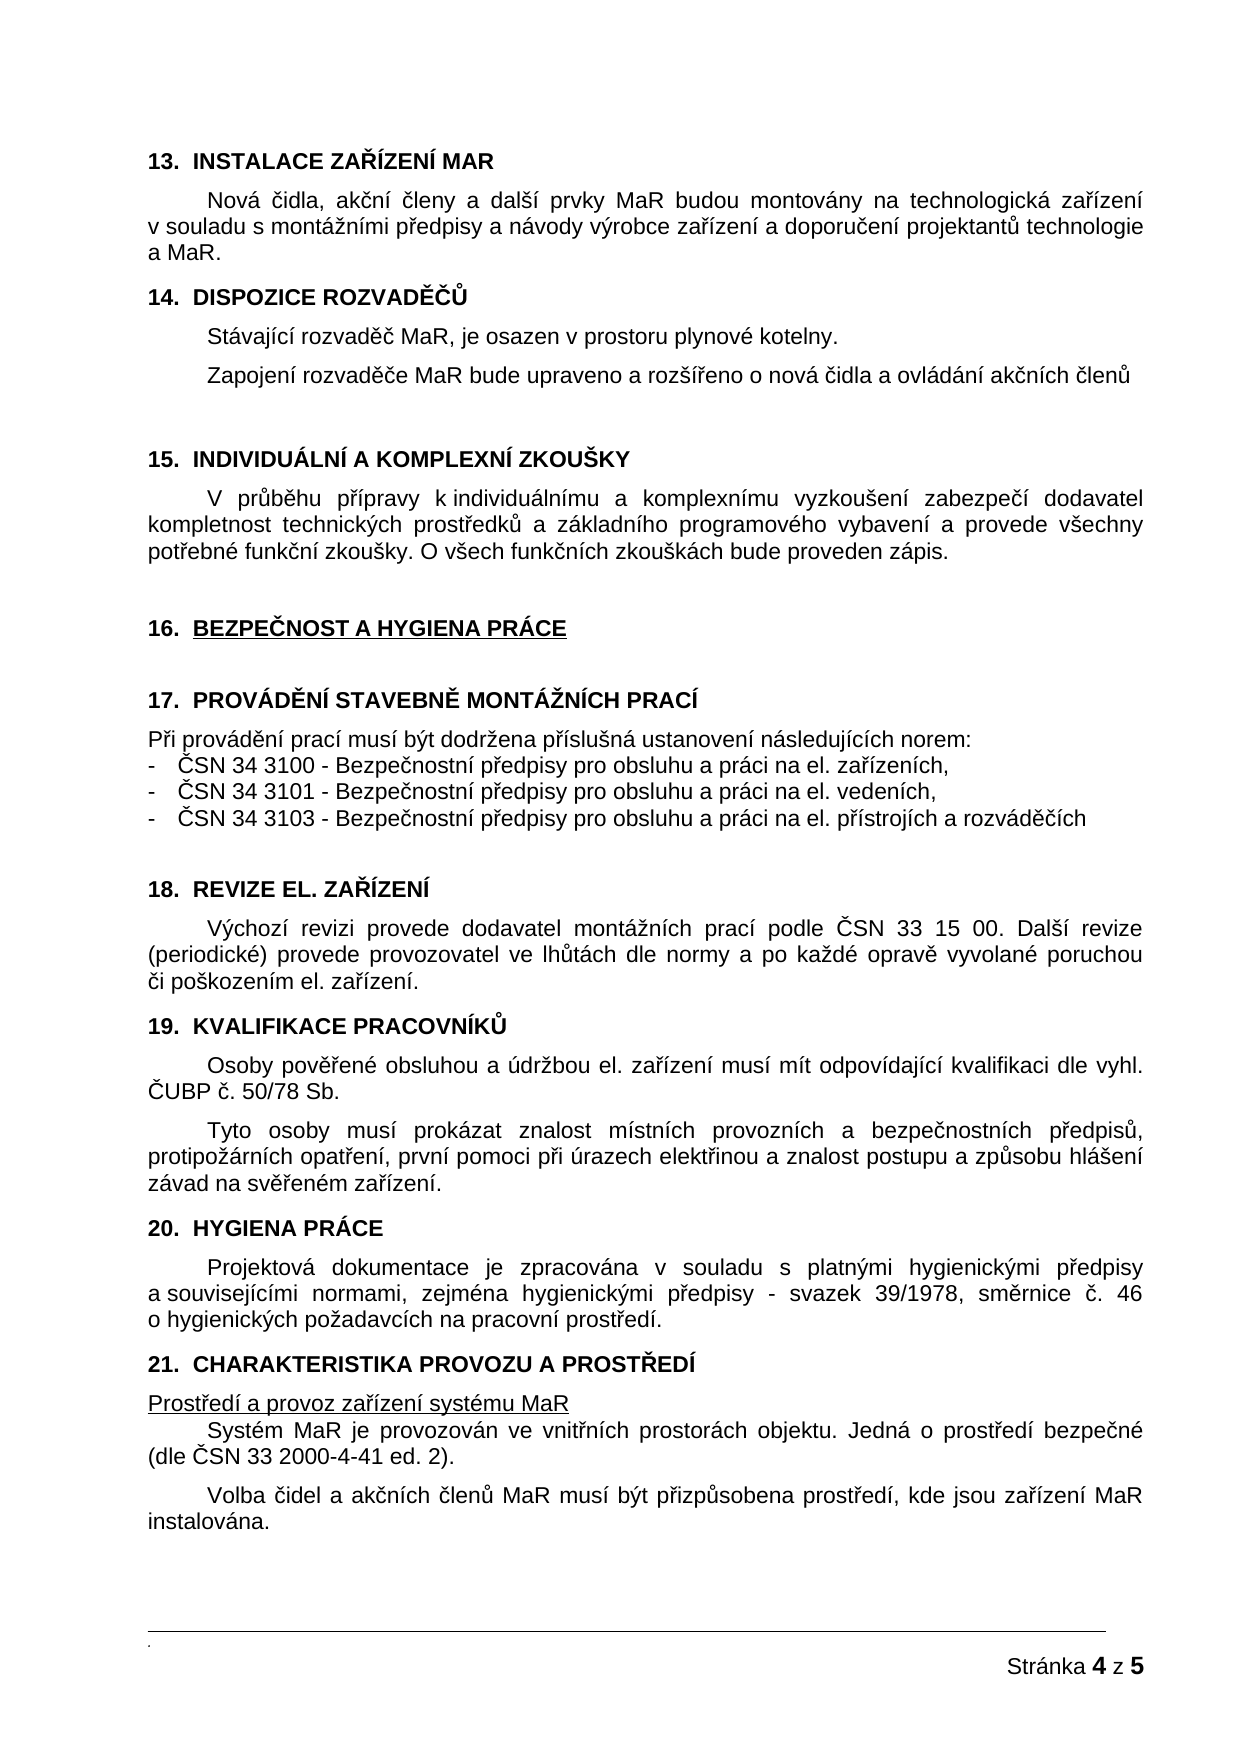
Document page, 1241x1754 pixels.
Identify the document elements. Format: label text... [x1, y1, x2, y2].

text - ČSN 34 3103 - Bezpečnostní předpisy pro obsluhu a práci na el. přístrojích a rozváděčích [148, 805, 1144, 831]
text Nová čidla, akční členy a další prvky MaR budou montovány na technologická zařízení v souladu s montážními předpisy a návody výrobce zařízení a doporučení projektantů technologie a MaR. [148, 187, 1144, 266]
list instalace zařízení mar [148, 148, 1144, 174]
text Zapojení rozvaděče MaR bude upraveno a rozšířeno o nová čidla a ovládání akčních členů [148, 362, 1144, 388]
text - ČSN 34 3101 - Bezpečnostní předpisy pro obsluhu a práci na el. vedeních, [148, 778, 1144, 805]
text Projektová dokumentace je zpracována v souladu s platnými hygienickými předpisy a souvisejícími normami, zejména hygienickými předpisy - svazek 39/1978, směrnice č. 46 o hygienických požadavcích na pracovní prostředí. [148, 1253, 1144, 1333]
text Tyto osoby musí prokázat znalost místních provozních a bezpečnostních předpisů, protipožárních opatření, první pomoci při úrazech elektřinou a znalost postupu a způsobu hlášení závad na svěřeném zařízení. [148, 1117, 1144, 1196]
text Stávající rozvaděč MaR, je osazen v prostoru plynové kotelny. [148, 323, 1144, 349]
text - ČSN 34 3100 - Bezpečnostní předpisy pro obsluhu a práci na el. zařízeních, [148, 752, 1144, 778]
list bezpečnost a hygiena práce [148, 615, 1144, 642]
text Osoby pověřené obsluhou a údržbou el. zařízení musí mít odpovídající kvalifikaci dle vyhl. ČUBP č. 50/78 Sb. [148, 1052, 1144, 1104]
text Prostředí a provoz zařízení systému MaR [148, 1390, 1144, 1417]
list dispozice rozvaděčŮ [148, 284, 1144, 311]
text Výchozí revizi provede dodavatel montážních prací podle ČSN 33 15 00. Další revize (periodické) provede provozovatel ve lhůtách dle normy a po každé opravě vyvolané poruchou či poškozením el. zařízení. [148, 915, 1144, 994]
list hygiena práce [148, 1215, 1144, 1241]
text Při provádění prací musí být dodržena příslušná ustanovení následujících norem: [148, 726, 1144, 752]
text Systém MaR je provozován ve vnitřních prostorách objektu. Jedná o prostředí bezpečné (dle ČSN 33 2000-4-41 ed. 2). [148, 1417, 1144, 1469]
list charakteristika provozu a prostředí [148, 1351, 1144, 1378]
list Revize el. zařízení [148, 876, 1144, 902]
list kvalifikace pracovníků [148, 1013, 1144, 1039]
text V průběhu přípravy k individuálnímu a komplexnímu vyzkoušení zabezpečí dodavatel kompletnost technických prostředků a základního programového vybavení a provede všechny potřebné funkční zkoušky. O všech funkčních zkouškách bude proveden zápis. [148, 485, 1144, 564]
list individuální a komplexní zkoušky [148, 446, 1144, 472]
list provádění stavebně montážních prací [148, 687, 1144, 713]
text Volba čidel a akčních členů MaR musí být přizpůsobena prostředí, kde jsou zařízení MaR instalována. [148, 1482, 1144, 1534]
